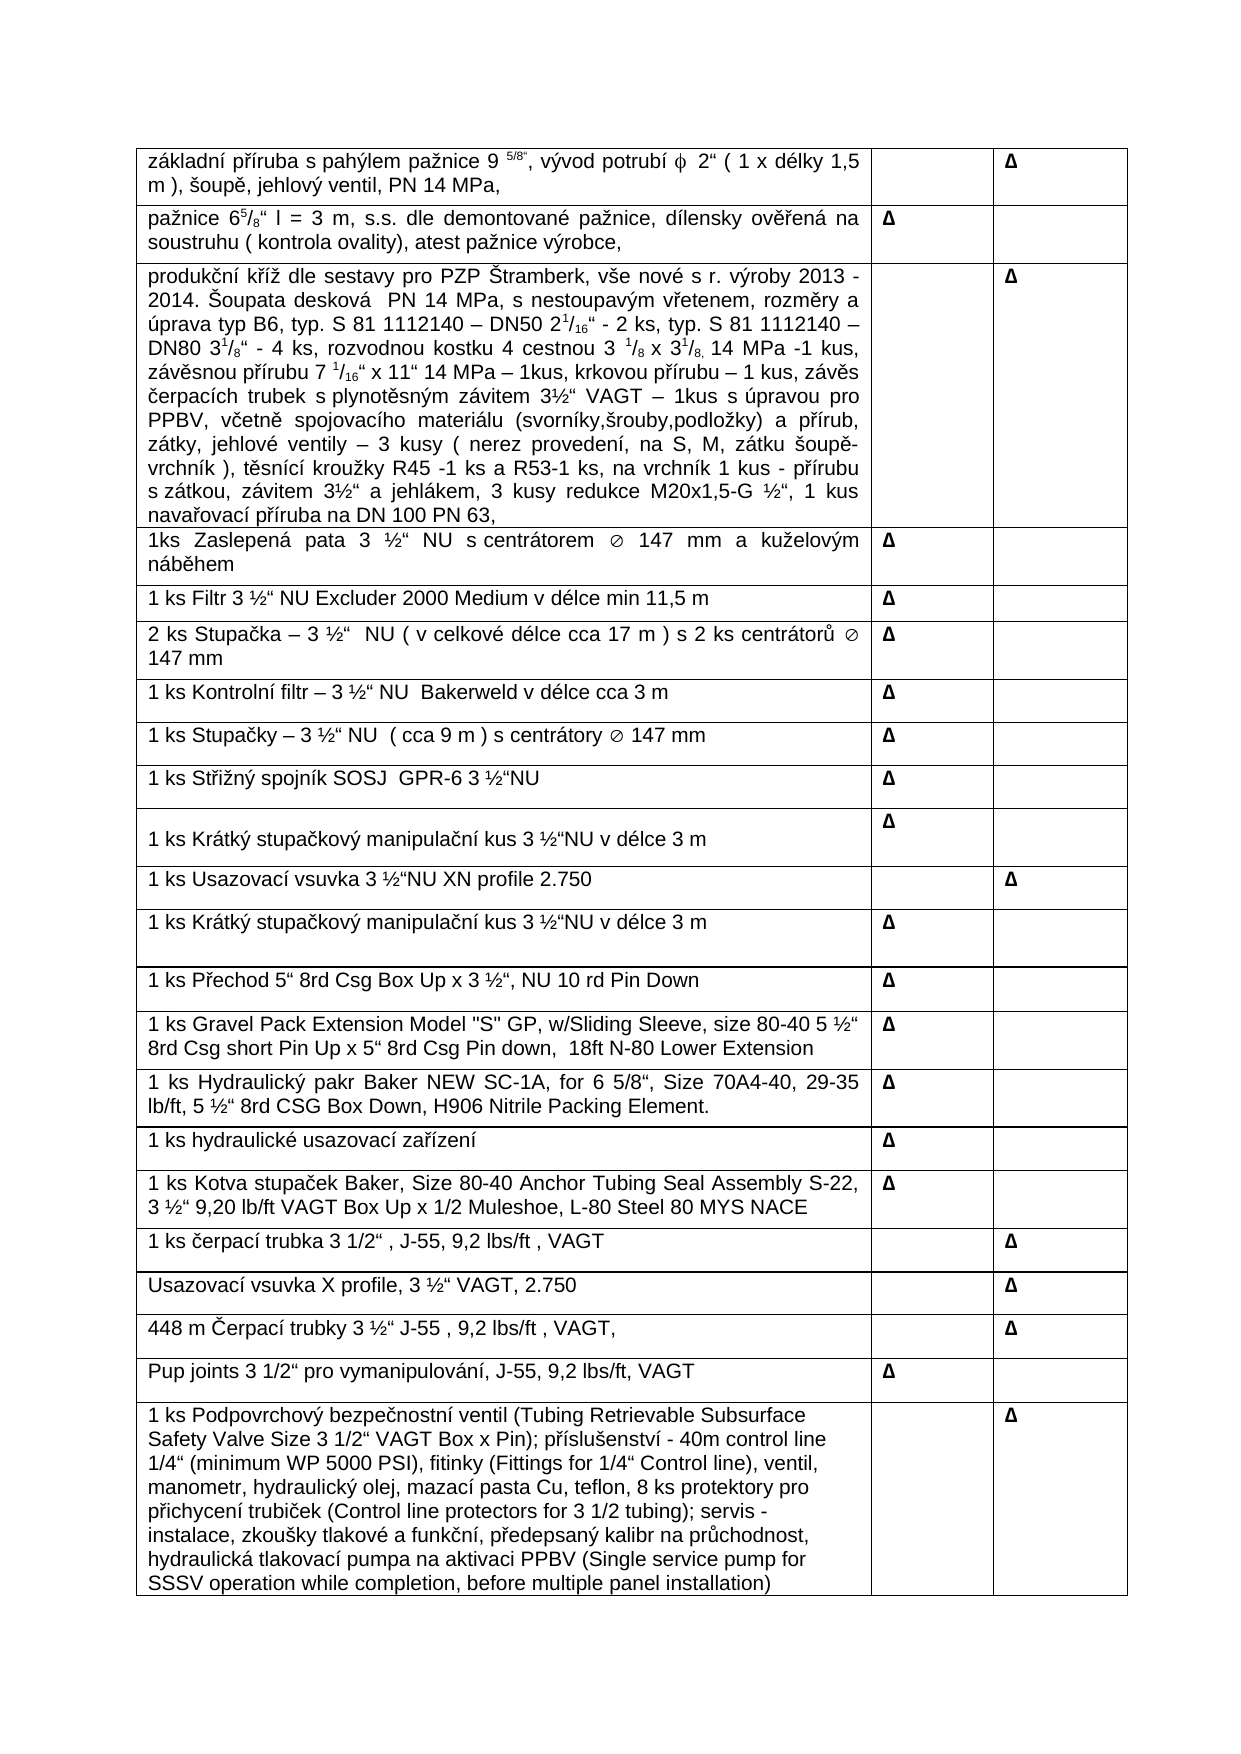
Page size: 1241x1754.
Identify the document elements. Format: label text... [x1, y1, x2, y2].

table_cell 1 ks Kontrolní filtr – 3 ½“ NU Bakerweld v délce cca 3 m [137, 680, 871, 722]
table_cell ∆ [872, 1070, 993, 1126]
table_cell ∆ [994, 867, 1127, 908]
table_cell 1 ks čerpací trubka 3 1/2“ , J-55, 9,2 lbs/ft , VAGT [137, 1229, 871, 1271]
table_cell 1 ks hydraulické usazovací zařízení [137, 1128, 871, 1170]
table_cell ∆ [994, 1403, 1127, 1595]
table_cell [872, 1229, 993, 1271]
table_cell [994, 1359, 1127, 1402]
table_cell 2 ks Stupačka – 3 ½“ NU ( v celkové délce cca 17 m ) s 2 ks centrátorů 147 mm [137, 622, 871, 679]
table_cell ∆ [872, 809, 993, 866]
table_cell pažnice 65/8“ l = 3 m, s.s. dle demontované pažnice, dílensky ověřená na soustruhu ( kontrola ovality), atest pažnice výrobce, [137, 206, 871, 263]
table_cell [872, 1315, 993, 1358]
table_cell ∆ [994, 1229, 1127, 1271]
table_cell [994, 1128, 1127, 1170]
table_cell [872, 264, 993, 527]
table_cell Pup joints 3 1/2“ pro vymanipulování, J-55, 9,2 lbs/ft, VAGT [137, 1359, 871, 1402]
table_cell ∆ [872, 1128, 993, 1170]
table_cell ∆ [872, 206, 993, 263]
table_cell [994, 910, 1127, 966]
table_cell 1 ks Kotva stupaček Baker, Size 80-40 Anchor Tubing Seal Assembly S-22, 3 ½“ 9,20 lb/ft VAGT Box Up x 1/2 Muleshoe, L-80 Steel 80 MYS NACE [137, 1171, 871, 1228]
table_cell 1 ks Filtr 3 ½“ NU Excluder 2000 Medium v délce min 11,5 m [137, 586, 871, 621]
table_cell 1 ks Gravel Pack Extension Model "S" GP, w/Sliding Sleeve, size 80-40 5 ½“ 8rd Csg short Pin Up x 5“ 8rd Csg Pin down, 18ft N-80 Lower Extension [137, 1012, 871, 1068]
table_cell [872, 1403, 993, 1595]
table_cell ∆ [872, 1359, 993, 1402]
table_cell 1ks Zaslepená pata 3 ½“ NU s centrátorem 147 mm a kuželovým náběhem [137, 528, 871, 585]
table_cell ∆ [872, 910, 993, 966]
table_cell [994, 968, 1127, 1011]
table_cell [994, 766, 1127, 808]
table_cell ∆ [872, 968, 993, 1011]
table_cell 1 ks Podpovrchový bezpečnostní ventil (Tubing Retrievable Subsurface Safety Valve Size 3 1/2“ VAGT Box x Pin); příslušenství - 40m control line 1/4“ (minimum WP 5000 PSI), fitinky (Fittings for 1/4“ Control line), ventil, manometr, hydraulický olej, mazací pasta Cu, teflon, 8 ks protektory pro přichycení trubiček (Control line protectors for 3 1/2 tubing); servis - instalace, zkoušky tlakové a funkční, předepsaný kalibr na průchodnost, hydraulická tlakovací pumpa na aktivaci PPBV (Single service pump for SSSV operation while completion, before multiple panel installation) [137, 1403, 871, 1595]
table_cell [994, 809, 1127, 866]
table_cell 1 ks Krátký stupačkový manipulační kus 3 ½“NU v délce 3 m [137, 910, 871, 966]
table_cell 1 ks Přechod 5“ 8rd Csg Box Up x 3 ½“, NU 10 rd Pin Down [137, 968, 871, 1011]
table_cell [872, 1273, 993, 1314]
table_cell [994, 206, 1127, 263]
table_cell ∆ [872, 1012, 993, 1068]
table_cell ∆ [872, 680, 993, 722]
table_cell [994, 586, 1127, 621]
table_cell produkční kříž dle sestavy pro PZP Štramberk, vše nové s r. výroby 2013 - 2014. Šoupata desková PN 14 MPa, s nestoupavým vřetenem, rozměry a úprava typ B6, typ. S 81 1112140 – DN50 21/16“ - 2 ks, typ. S 81 1112140 – DN80 31/8“ - 4 ks, rozvodnou kostku 4 cestnou 3 1/8 x 31/8, 14 Mpa -1 kus, závěsnou přírubu 7 1/16“ x 11“ 14 MPa – 1kus, krkovou přírubu – 1 kus, závěs čerpacích trubek s plynotěsným závitem 3½“ VAGT – 1kus s úpravou pro PPBV, včetně spojovacího materiálu (svorníky,šrouby,podložky) a přírub, zátky, jehlové ventily – 3 kusy ( nerez provedení, na S, M, zátku šoupě-vrchník ), těsnící kroužky R45 -1 ks a R53-1 ks, na vrchník 1 kus - přírubu s zátkou, závitem 3½“ a jehlákem, 3 kusy redukce M20x1,5-G ½“, 1 kus navařovací příruba na DN 100 PN 63, [137, 264, 871, 527]
table_cell ∆ [872, 528, 993, 585]
table_cell 1 ks Stupačky – 3 ½“ NU ( cca 9 m ) s centrátory 147 mm [137, 723, 871, 765]
table_cell ∆ [872, 622, 993, 679]
table_cell [994, 723, 1127, 765]
table_cell ∆ [994, 264, 1127, 527]
table_cell 1 ks Střižný spojník SOSJ GPR-6 3 ½“NU [137, 766, 871, 808]
table_cell [994, 1012, 1127, 1068]
table_cell [872, 867, 993, 908]
table_cell [994, 1070, 1127, 1126]
table_cell [994, 622, 1127, 679]
table_cell ∆ [872, 723, 993, 765]
table_cell 1 ks Usazovací vsuvka 3 ½“NU XN profile 2.750 [137, 867, 871, 908]
table_cell 448 m Čerpací trubky 3 ½“ J-55 , 9,2 lbs/ft , VAGT, [137, 1315, 871, 1358]
table_cell [994, 1171, 1127, 1228]
table_cell 1 ks Krátký stupačkový manipulační kus 3 ½“NU v délce 3 m [137, 809, 871, 866]
table_cell základní příruba s pahýlem pažnice 9 5/8“, vývod potrubí 2“ ( 1 x délky 1,5 m ), šoupě, jehlový ventil, PN 14 MPa, [137, 149, 871, 205]
table_cell ∆ [872, 1171, 993, 1228]
table_cell ∆ [994, 1273, 1127, 1314]
table_cell [994, 680, 1127, 722]
table_cell ∆ [872, 766, 993, 808]
table_cell [994, 528, 1127, 585]
table_cell [872, 149, 993, 205]
table_cell 1 ks Hydraulický pakr Baker NEW SC-1A, for 6 5/8“, Size 70A4-40, 29-35 lb/ft, 5 ½“ 8rd CSG Box Down, H906 Nitrile Packing Element. [137, 1070, 871, 1126]
table_cell ∆ [994, 149, 1127, 205]
table_cell ∆ [872, 586, 993, 621]
table_cell ∆ [994, 1315, 1127, 1358]
table_cell Usazovací vsuvka X profile, 3 ½“ VAGT, 2.750 [137, 1273, 871, 1314]
